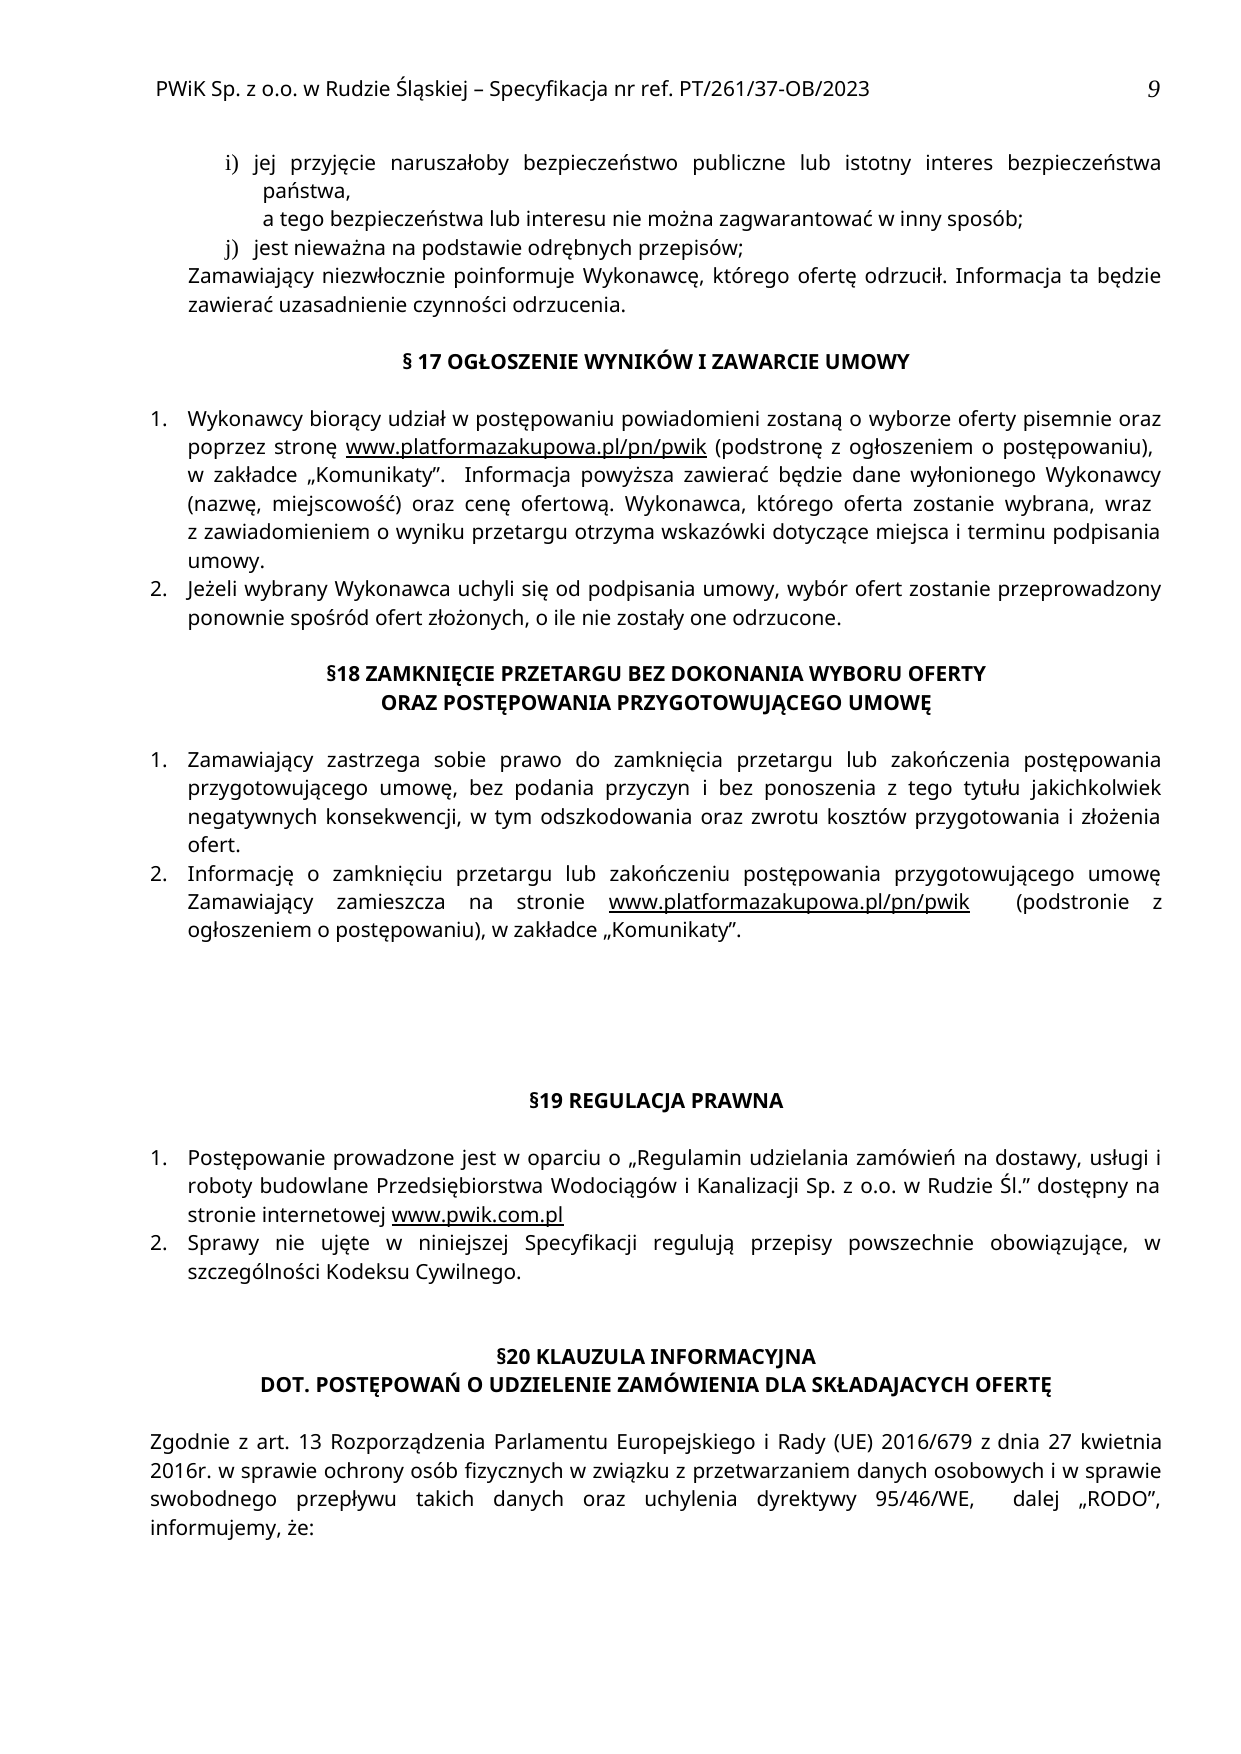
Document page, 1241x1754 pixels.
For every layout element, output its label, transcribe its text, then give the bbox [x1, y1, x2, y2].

subtitle ORAZ POSTĘPOWANIA PRZYGOTOWUJĄCEGO UMOWĘ [150, 688, 1162, 716]
list Informację o zamknięciu przetargu lub zakończeniu postępowania przygotowującego umowę Zamawiający zamieszcza na stronie www.platformazakupowa.pl/pn/pwik (podstronie z ogłoszeniem o postępowaniu), w zakładce „Komunikaty”. [150, 859, 1162, 944]
text Zgodnie z art. 13 Rozporządzenia Parlamentu Europejskiego i Rady (UE) 2016/679 z dnia 27 kwietnia 2016r. w sprawie ochrony osób fizycznych w związku z przetwarzaniem danych osobowych i w sprawie swobodnego przepływu takich danych oraz uchylenia dyrektywy 95/46/WE, dalej „RODO”, informujemy, że: [150, 1427, 1162, 1541]
text Zamawiający niezwłocznie poinformuje Wykonawcę, którego ofertę odrzucił. Informacja ta będzie zawierać uzasadnienie czynności odrzucenia. [188, 261, 1162, 318]
subtitle DOT. POSTĘPOWAŃ O UDZIELENIE ZAMÓWIENIA DLA SKŁADAJACYCH OFERTĘ [150, 1371, 1162, 1399]
list Wykonawcy biorący udział w postępowaniu powiadomieni zostaną o wyborze oferty pisemnie oraz poprzez stronę www.platformazakupowa.pl/pn/pwik (podstronę z ogłoszeniem o postępowaniu), w zakładce „Komunikaty”. Informacja powyższa zawierać będzie dane wyłonionego Wykonawcy (nazwę, miejscowość) oraz cenę ofertową. Wykonawca, którego oferta zostanie wybrana, wraz z zawiadomieniem o wyniku przetargu otrzyma wskazówki dotyczące miejsca i terminu podpisania umowy. [150, 404, 1162, 574]
subtitle §19 REGULACJA PRAWNA [150, 1086, 1162, 1114]
list Postępowanie prowadzone jest w oparciu o „Regulamin udzielania zamówień na dostawy, usługi i roboty budowlane Przedsiębiorstwa Wodociągów i Kanalizacji Sp. z o.o. w Rudzie Śl.” dostępny na stronie internetowej www.pwik.com.pl [150, 1143, 1162, 1228]
subtitle §20 KLAUZULA INFORMACYJNA [150, 1342, 1162, 1371]
list Zamawiający zastrzega sobie prawo do zamknięcia przetargu lub zakończenia postępowania przygotowującego umowę, bez podania przyczyn i bez ponoszenia z tego tytułu jakichkolwiek negatywnych konsekwencji, w tym odszkodowania oraz zwrotu kosztów przygotowania i złożenia ofert. [150, 745, 1162, 859]
list jest nieważna na podstawie odrębnych przepisów; [225, 233, 1162, 261]
list Sprawy nie ujęte w niniejszej Specyfikacji regulują przepisy powszechnie obowiązujące, w szczególności Kodeksu Cywilnego. [150, 1228, 1162, 1285]
subtitle § 17 OGŁOSZENIE WYNIKÓW I ZAWARCIE UMOWY [150, 347, 1162, 375]
list Jeżeli wybrany Wykonawca uchyli się od podpisania umowy, wybór ofert zostanie przeprowadzony ponownie spośród ofert złożonych, o ile nie zostały one odrzucone. [150, 574, 1162, 631]
subtitle §18 ZAMKNIĘCIE PRZETARGU BEZ DOKONANIA WYBORU OFERTY [150, 659, 1162, 688]
list jej przyjęcie naruszałoby bezpieczeństwo publiczne lub istotny interes bezpieczeństwa państwa, a tego bezpieczeństwa lub interesu nie można zagwarantować w inny sposób; [225, 148, 1162, 233]
